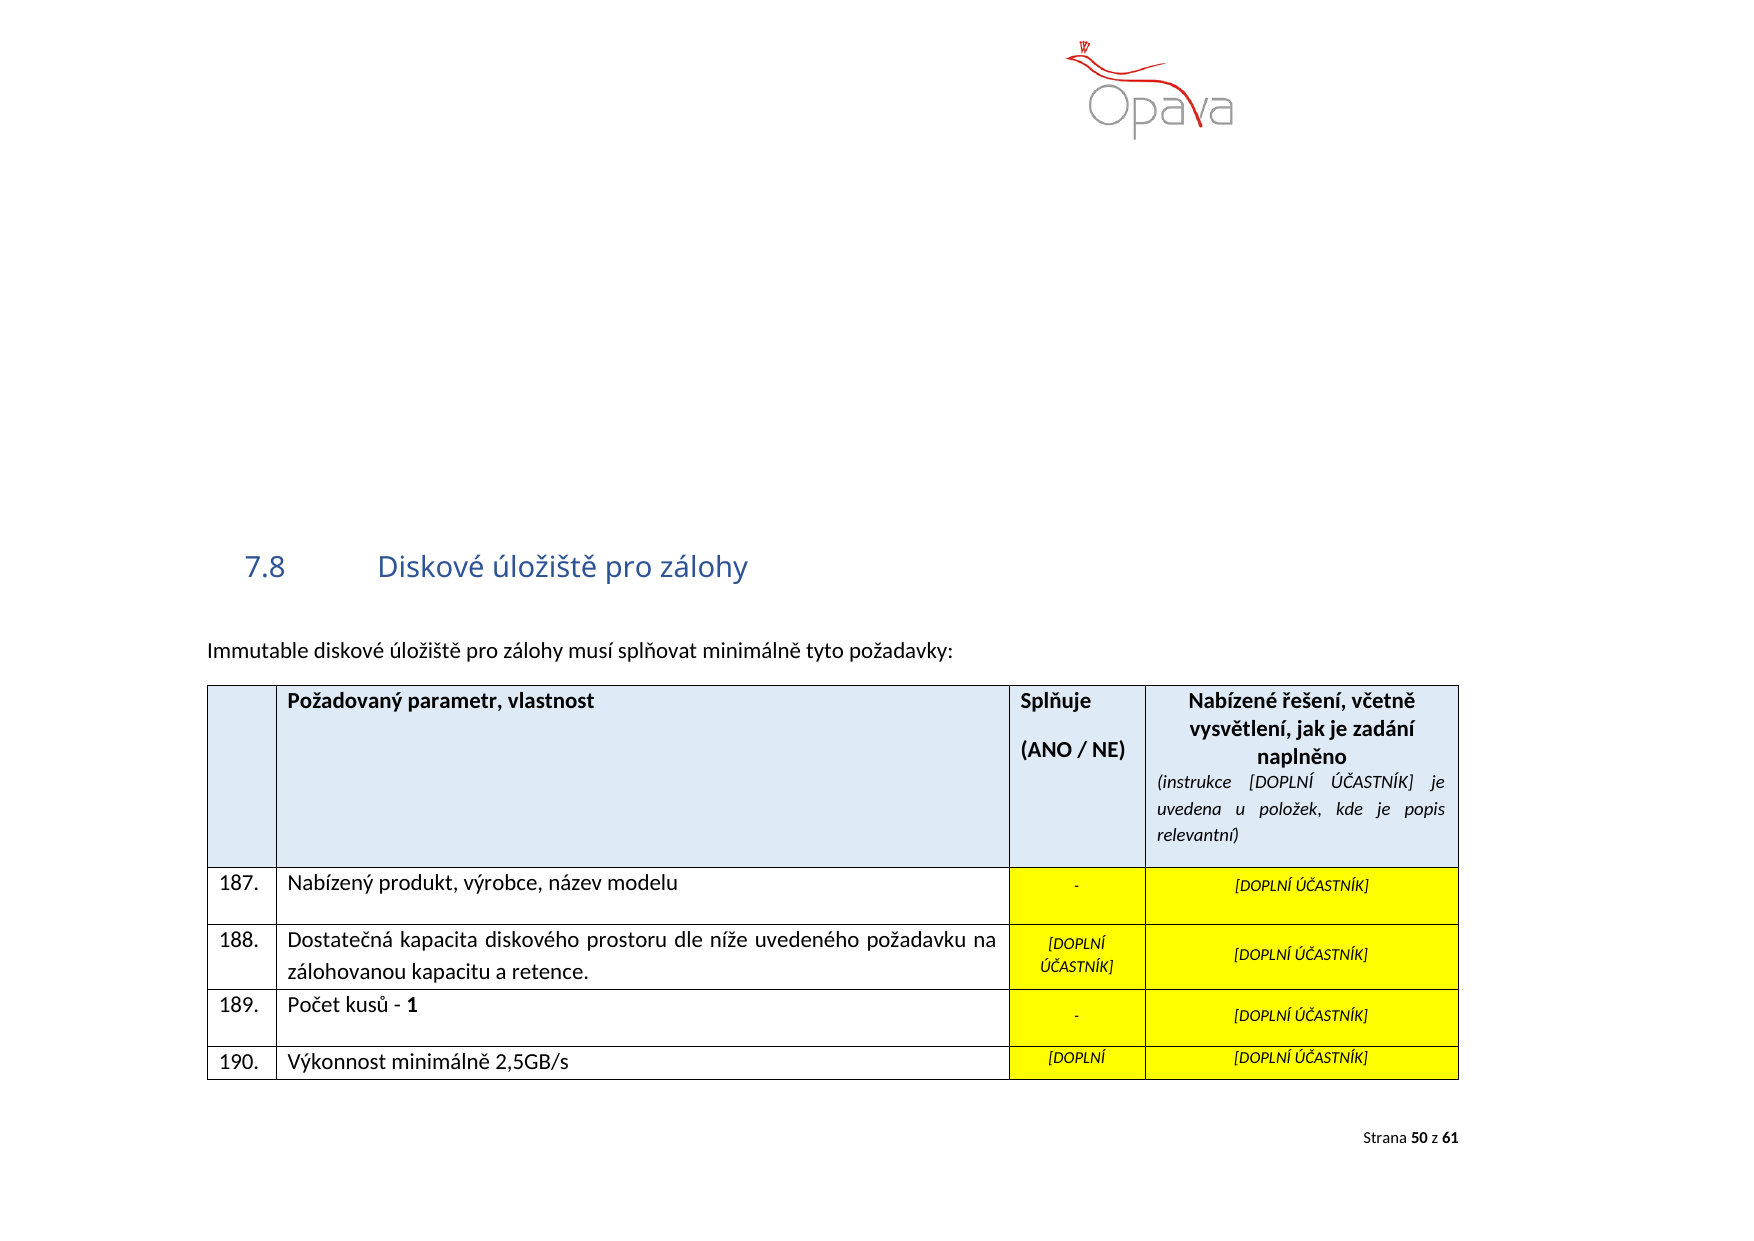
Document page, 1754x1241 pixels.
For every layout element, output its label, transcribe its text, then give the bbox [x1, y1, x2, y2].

table_cell [208, 868, 276, 924]
table_cell [208, 925, 276, 989]
table_header [208, 686, 276, 867]
subtitle Diskové úložiště pro zálohy [244, 547, 1458, 586]
table_cell [208, 990, 276, 1046]
table_cell - [1010, 990, 1145, 1046]
table_cell - [1010, 868, 1145, 924]
table_header Nabízené řešení, včetně vysvětlení, jak je zadání naplněno (instrukce [DOPLNÍ ÚČASTNÍK] je uvedena u položek, kde je popis relevantní) [1146, 686, 1458, 867]
table_header Splňuje (ANO / NE) [1010, 686, 1145, 867]
table_cell [DOPLNÍ ÚČASTNÍK] [1010, 1047, 1145, 1079]
table_cell [DOPLNÍ ÚČASTNÍK] [1146, 990, 1458, 1046]
table_cell [DOPLNÍ ÚČASTNÍK] [1146, 1047, 1458, 1079]
table_cell Nabízený produkt, výrobce, název modelu [277, 868, 1009, 924]
table_cell Dostatečná kapacita diskového prostoru dle níže uvedeného požadavku na zálohovanou kapacitu a retence. [277, 925, 1009, 989]
table_cell [DOPLNÍ ÚČASTNÍK] [1146, 925, 1458, 989]
table_header Požadovaný parametr, vlastnost [277, 686, 1009, 867]
table_cell [DOPLNÍ ÚČASTNÍK] [1146, 868, 1458, 924]
picture [1057, 32, 1242, 147]
table_cell [DOPLNÍ ÚČASTNÍK] [1010, 925, 1145, 989]
table_cell [208, 1047, 276, 1079]
table_cell Výkonnost minimálně 2,5GB/s [277, 1047, 1009, 1079]
table_cell Počet kusů - 1 [277, 990, 1009, 1046]
text Immutable diskové úložiště pro zálohy musí splňovat minimálně tyto požadavky: [207, 636, 1458, 664]
